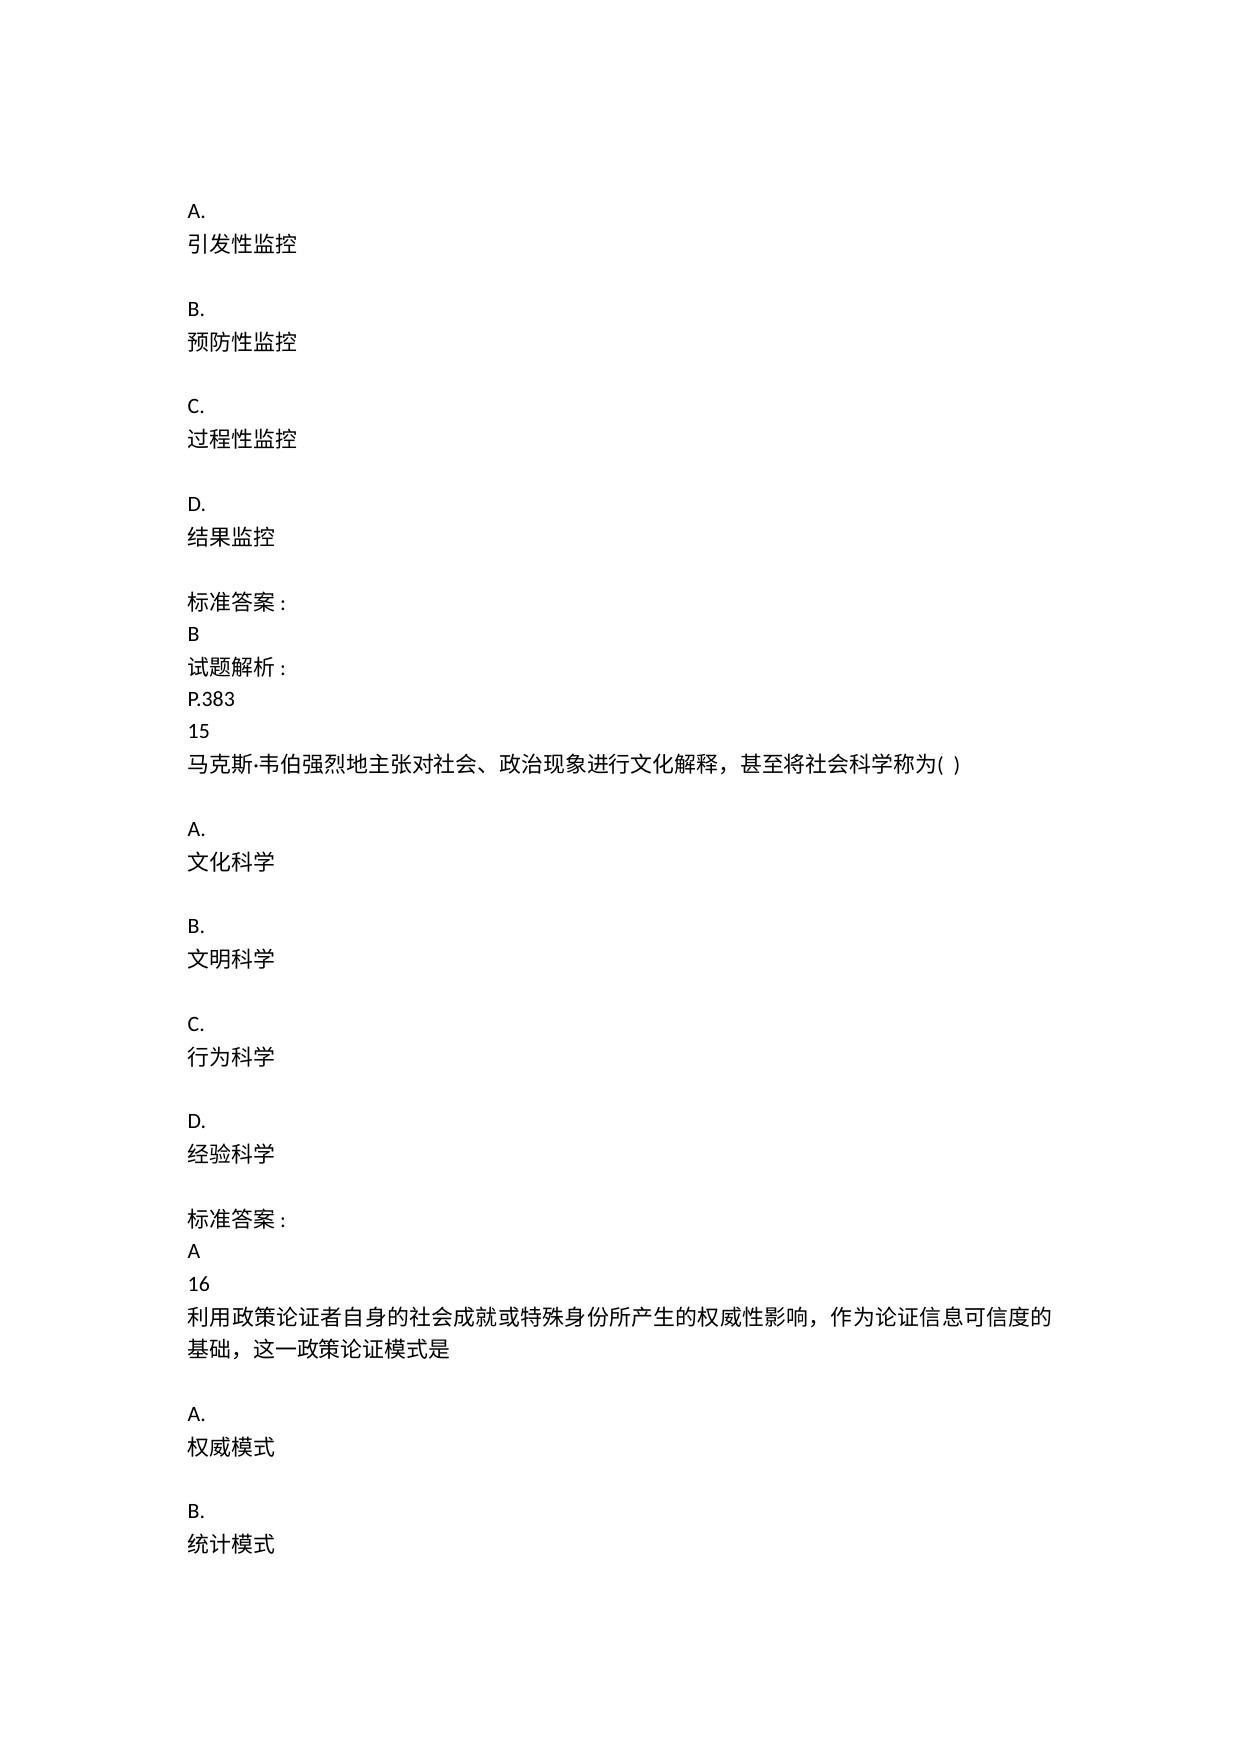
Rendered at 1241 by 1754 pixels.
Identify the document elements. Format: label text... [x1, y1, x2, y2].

text B [187, 617, 1053, 649]
text 文明科学 [187, 942, 1053, 974]
text A. [187, 194, 1053, 227]
text 引发性监控 [187, 227, 1053, 259]
text D. [187, 1104, 1053, 1137]
text 15 [187, 714, 1053, 747]
text 结果监控 [187, 519, 1053, 552]
text C. [187, 389, 1053, 422]
text C. [187, 1007, 1053, 1039]
text 预防性监控 [187, 324, 1053, 357]
text 经验科学 [187, 1137, 1053, 1169]
text 权威模式 [187, 1429, 1053, 1462]
text 行为科学 [187, 1039, 1053, 1072]
text A. [187, 1397, 1053, 1429]
text 利用政策论证者自身的社会成就或特殊身份所产生的权威性影响，作为论证信息可信度的基础，这一政策论证模式是 [187, 1299, 1053, 1364]
text A. [187, 812, 1053, 844]
text B. [187, 1494, 1053, 1527]
text 统计模式 [187, 1527, 1053, 1559]
text D. [187, 487, 1053, 519]
text 16 [187, 1267, 1053, 1299]
text 马克斯·韦伯强烈地主张对社会、政治现象进行文化解释，甚至将社会科学称为( ) [187, 747, 1053, 779]
text 文化科学 [187, 844, 1053, 877]
text 标准答案 : [187, 1202, 1053, 1234]
text 试题解析 : [187, 649, 1053, 682]
text B. [187, 292, 1053, 324]
text B. [187, 909, 1053, 942]
text P.383 [187, 682, 1053, 714]
text A [187, 1234, 1053, 1267]
text 标准答案 : [187, 584, 1053, 617]
text 过程性监控 [187, 422, 1053, 454]
